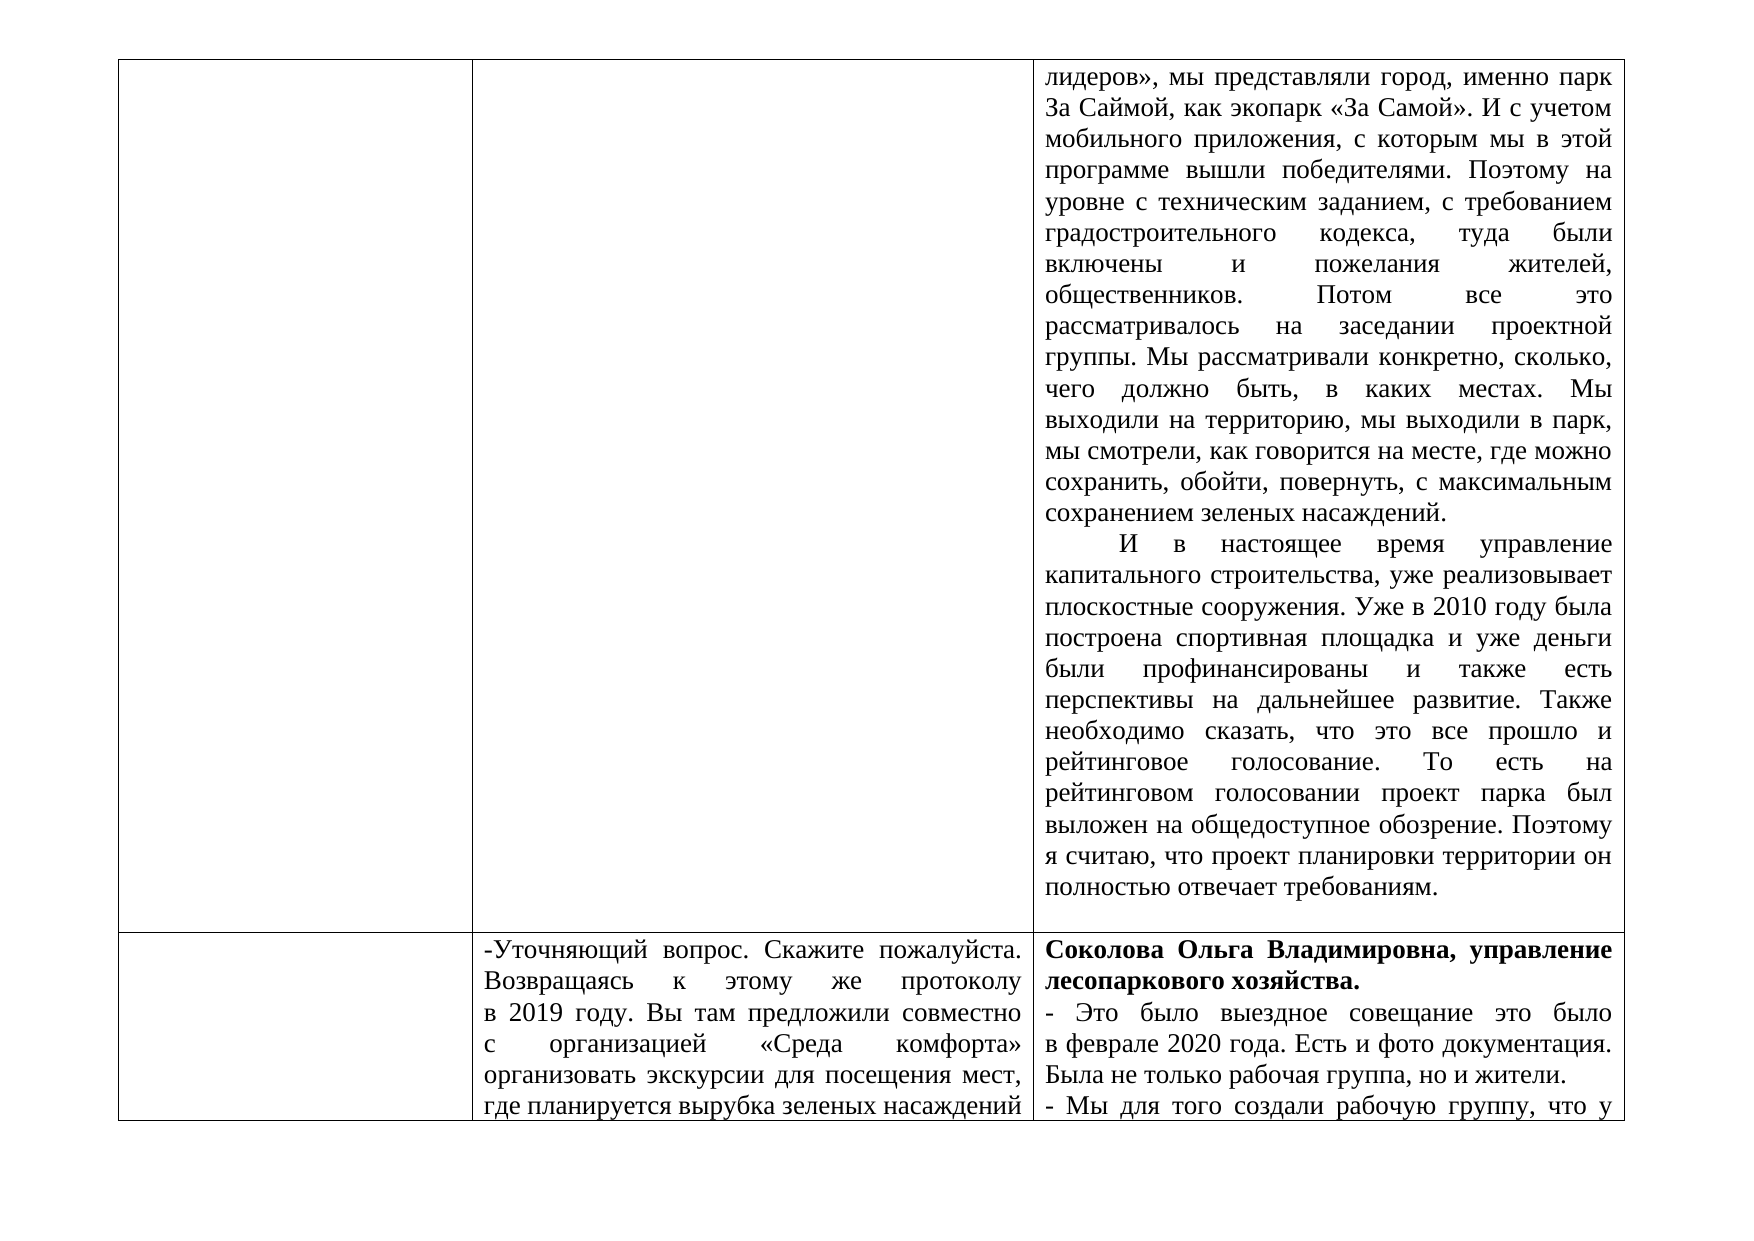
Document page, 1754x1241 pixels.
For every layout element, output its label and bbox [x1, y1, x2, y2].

table_cell [1034, 933, 1624, 1120]
table_cell [473, 933, 1033, 1120]
table_cell [119, 933, 472, 1120]
table_cell [473, 60, 1033, 932]
table_cell [1034, 60, 1624, 932]
